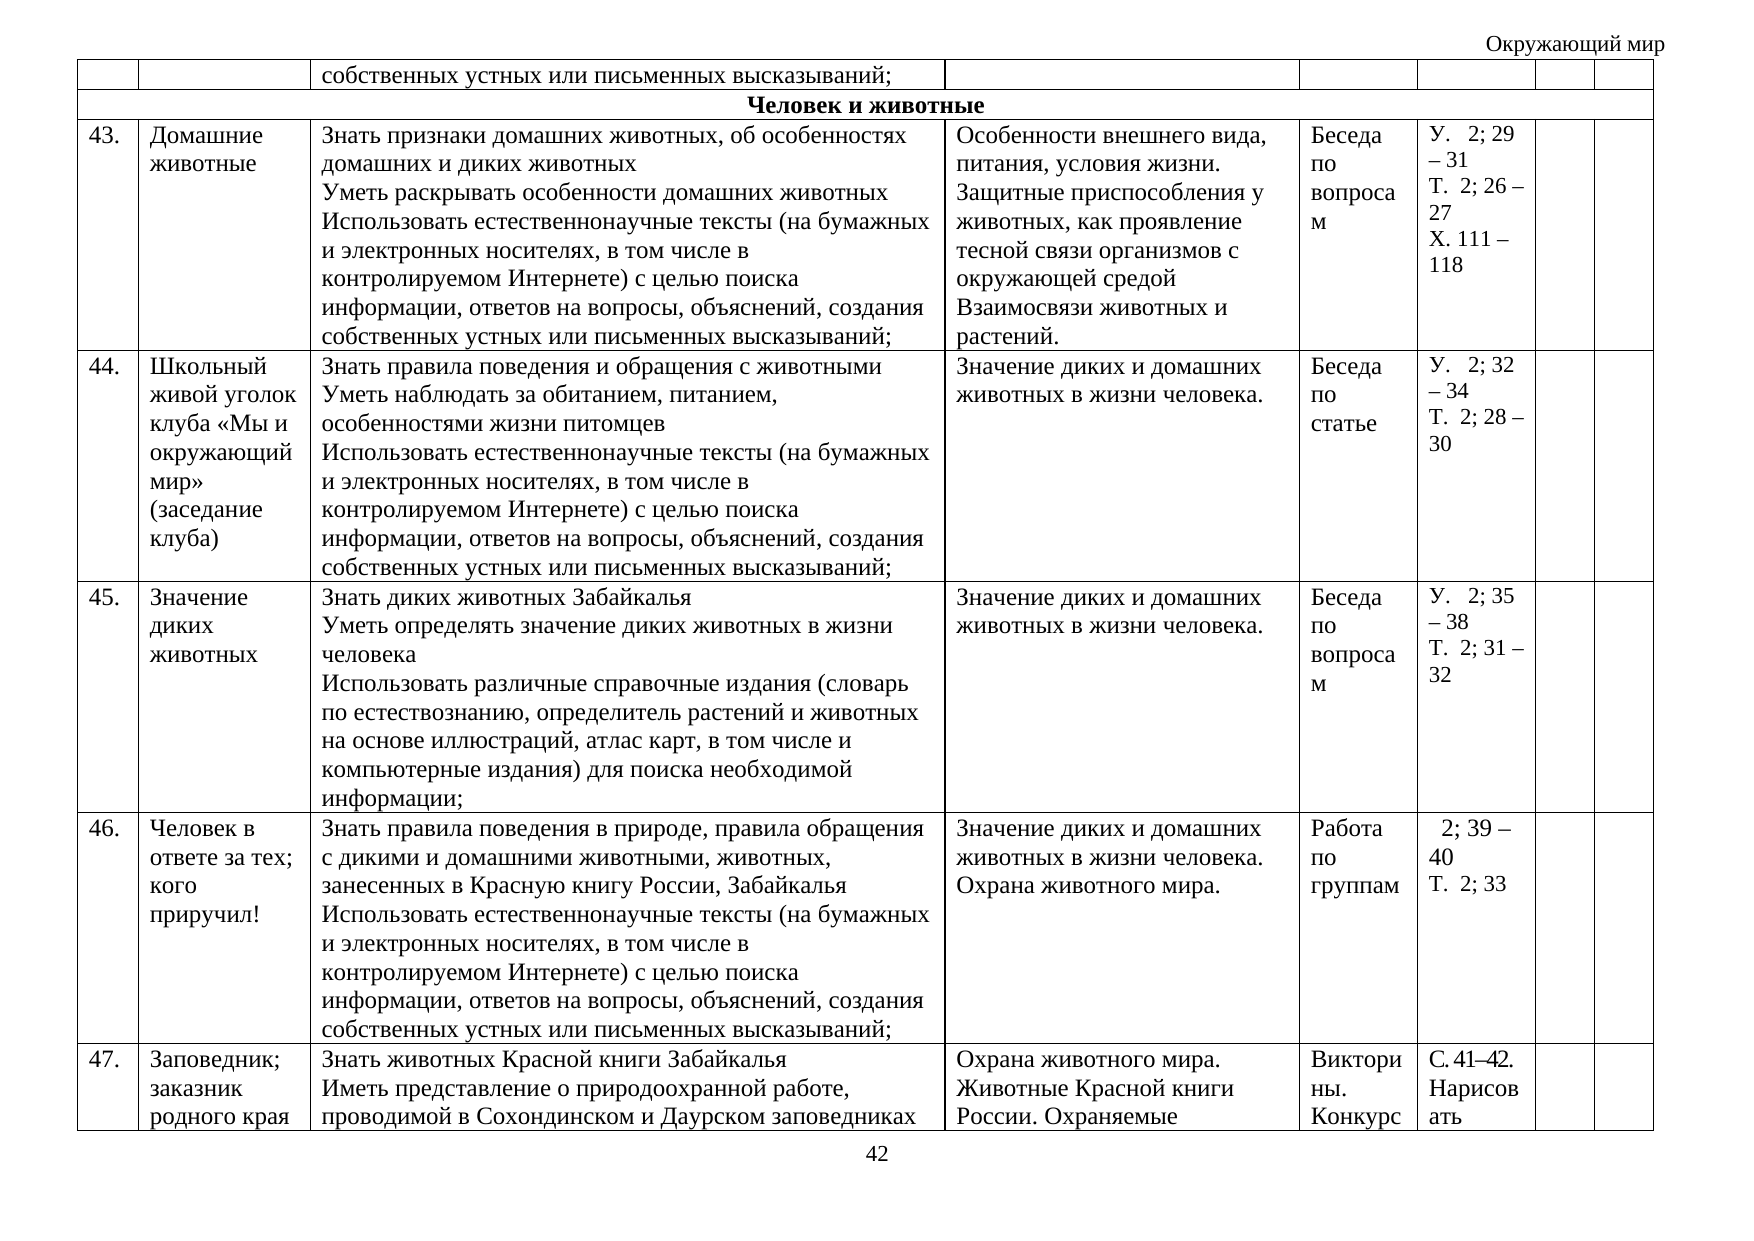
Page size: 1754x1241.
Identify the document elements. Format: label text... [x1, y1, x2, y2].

table_cell [1595, 120, 1653, 350]
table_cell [1300, 1044, 1417, 1130]
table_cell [946, 120, 1299, 350]
table_cell 2; 39 – 40 Т. 2; 33 [1418, 813, 1535, 1043]
table_cell [1536, 351, 1594, 581]
table_cell [78, 1044, 138, 1130]
table_cell Значение диких и домашних животных в жизни человека. [946, 351, 1299, 581]
table_cell Знать правила поведения в природе, правила обращения с дикими и домашними животными, животных, занесенных в Красную книгу России, Забайкалья Использовать естественнонаучные тексты (на бумажных и электронных носителях, в том числе в контролируемом Интернете) с целью поиска информации, ответов на вопросы, объяснений, создания собственных устных или письменных высказываний; [311, 813, 944, 1043]
table_cell [1536, 582, 1594, 812]
table_cell Человек и животные [78, 90, 1653, 119]
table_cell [139, 1044, 310, 1130]
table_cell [1300, 60, 1417, 89]
table_cell [1536, 60, 1594, 89]
table_cell Беседа по вопросам [1300, 120, 1417, 350]
table_cell Человек в ответе за тех; кого приручил! [139, 813, 310, 1043]
table_cell У. 2; 35 – 38 Т. 2; 31 – 32 [1418, 582, 1535, 812]
table_cell У. 2; 29 – 31 Т. 2; 26 – 27 Х. 111 – 118 [1418, 120, 1535, 350]
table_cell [311, 60, 944, 89]
table_cell [1536, 813, 1594, 1043]
table_cell [1595, 813, 1653, 1043]
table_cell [139, 60, 310, 89]
table_cell Беседа по статье [1300, 351, 1417, 581]
table_cell [78, 582, 138, 812]
table_cell Знать правила поведения и обращения с животными Уметь наблюдать за обитанием, питанием, особенностями жизни питомцев Использовать естественнонаучные тексты (на бумажных и электронных носителях, в том числе в контролируемом Интернете) с целью поиска информации, ответов на вопросы, объяснений, создания собственных устных или письменных высказываний; [311, 351, 944, 581]
table_cell [78, 351, 138, 581]
table_cell Школьный живой уголок клуба «Мы и окружающий мир» (заседание клуба) [139, 351, 310, 581]
table_cell [1536, 120, 1594, 350]
table_cell У. 2; 32 – 34 Т. 2; 28 – 30 [1418, 351, 1535, 581]
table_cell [946, 60, 1299, 89]
table_cell Значение диких и домашних животных в жизни человека. Охрана животного мира. [946, 813, 1299, 1043]
table_cell [1595, 1044, 1653, 1130]
table_cell [78, 120, 138, 350]
table_cell [78, 60, 138, 89]
table_cell Домашние животные [139, 120, 310, 350]
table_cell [311, 1044, 944, 1130]
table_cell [946, 1044, 1299, 1130]
table_cell Значение диких животных [139, 582, 310, 812]
table_cell [1536, 1044, 1594, 1130]
table_cell [78, 813, 138, 1043]
table_cell [1595, 582, 1653, 812]
table_cell [1595, 60, 1653, 89]
table_cell [1595, 351, 1653, 581]
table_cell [1418, 1044, 1535, 1130]
table_cell Работа по группам [1300, 813, 1417, 1043]
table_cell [1418, 60, 1535, 89]
table_cell Знать диких животных Забайкалья Уметь определять значение диких животных в жизни человека Использовать различные справочные издания (словарь по естествознанию, определитель растений и животных на основе иллюстраций, атлас карт, в том числе и компьютерные издания) для поиска необходимой информации; [311, 582, 944, 812]
table_cell Беседа по вопросам [1300, 582, 1417, 812]
table_cell Значение диких и домашних животных в жизни человека. [946, 582, 1299, 812]
table_cell Знать признаки домашних животных, об особенностях домашних и диких животных Уметь раскрывать особенности домашних животных Использовать естественнонаучные тексты (на бумажных и электронных носителях, в том числе в контролируемом Интернете) с целью поиска информации, ответов на вопросы, объяснений, создания собственных устных или письменных высказываний; [311, 120, 944, 350]
